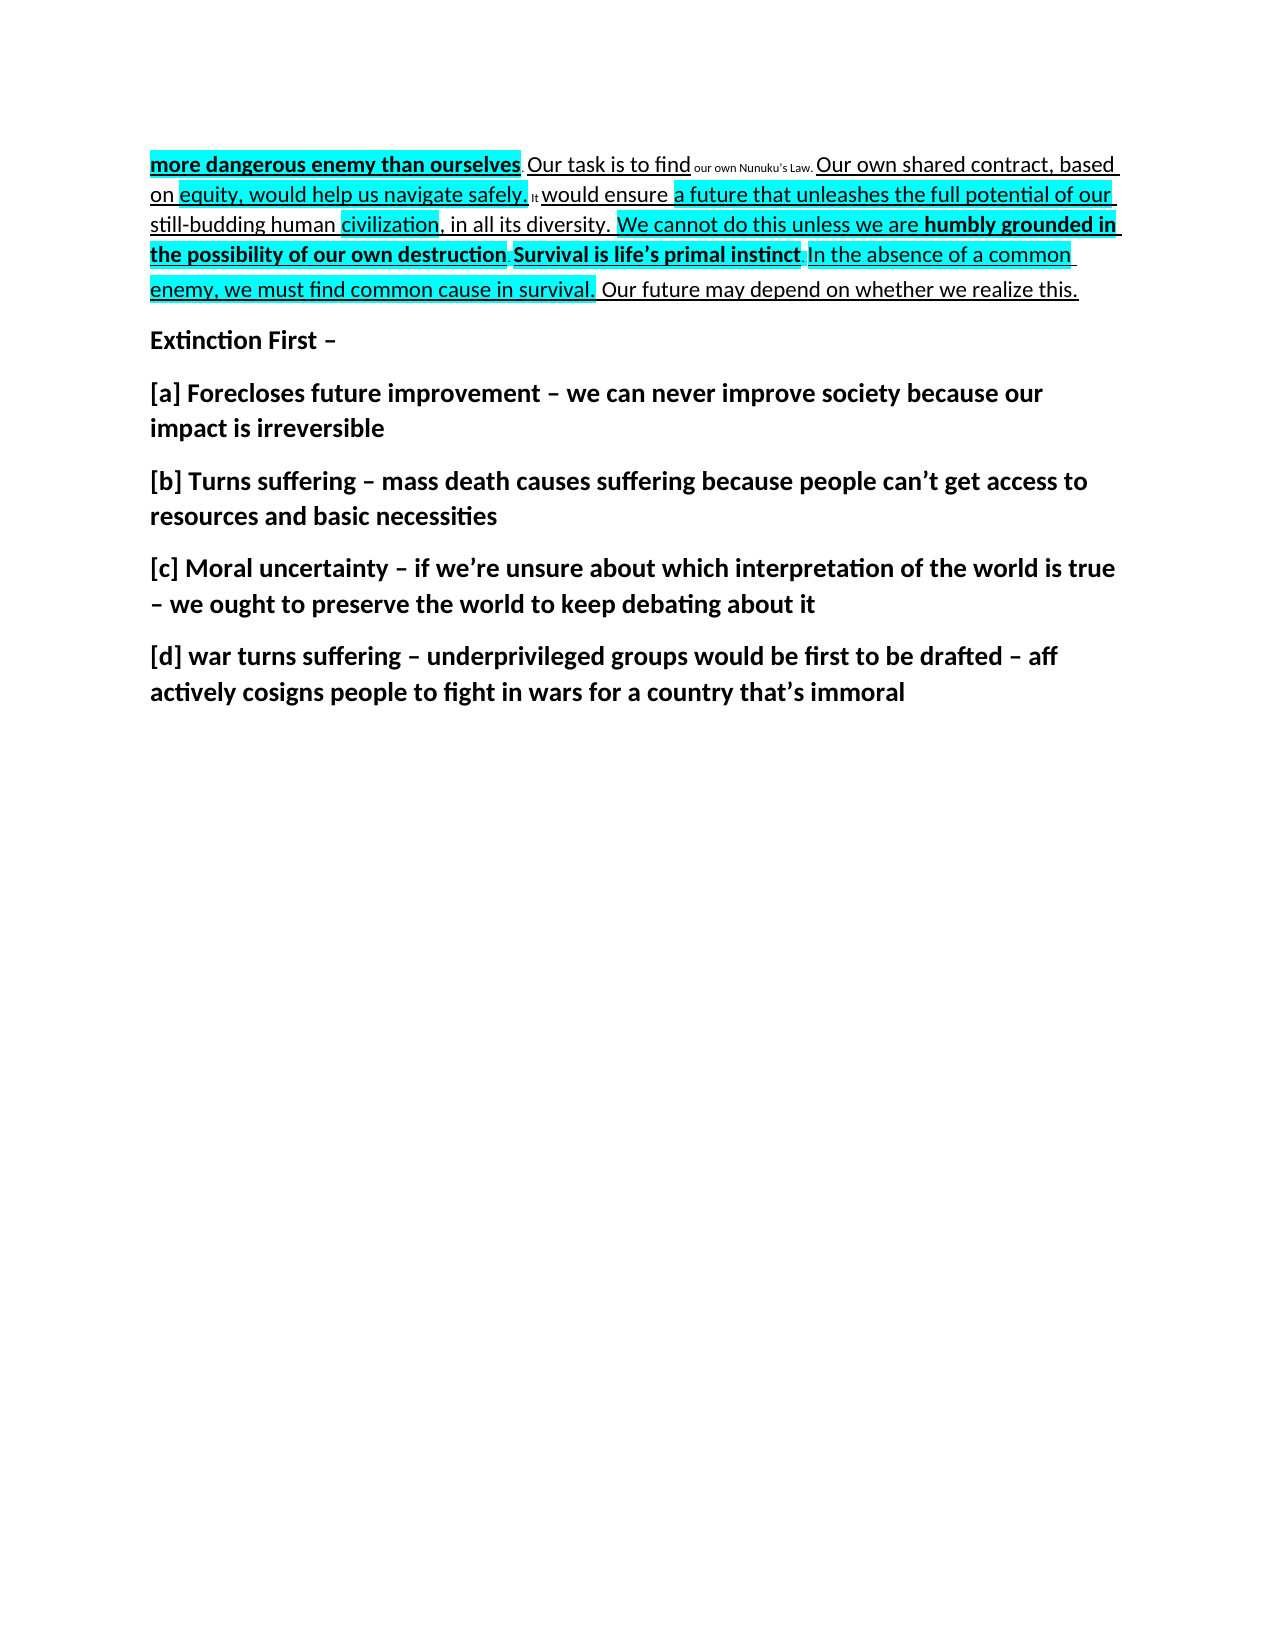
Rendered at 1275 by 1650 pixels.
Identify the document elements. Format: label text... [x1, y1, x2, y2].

subtitle [d] war turns suffering – underprivileged groups would be first to be drafted – aff actively cosigns people to fight in wars for a country that’s immoral [150, 639, 1125, 708]
text Extinction First – [150, 323, 1125, 357]
text [a] Forecloses future improvement – we can never improve society because our impact is irreversible [150, 376, 1125, 444]
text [150, 150, 1125, 304]
text [b] Turns suffering – mass death causes suffering because people can’t get access to resources and basic necessities [150, 464, 1125, 532]
text [c] Moral uncertainty – if we’re unsure about which interpretation of the world is true – we ought to preserve the world to keep debating about it [150, 552, 1125, 620]
